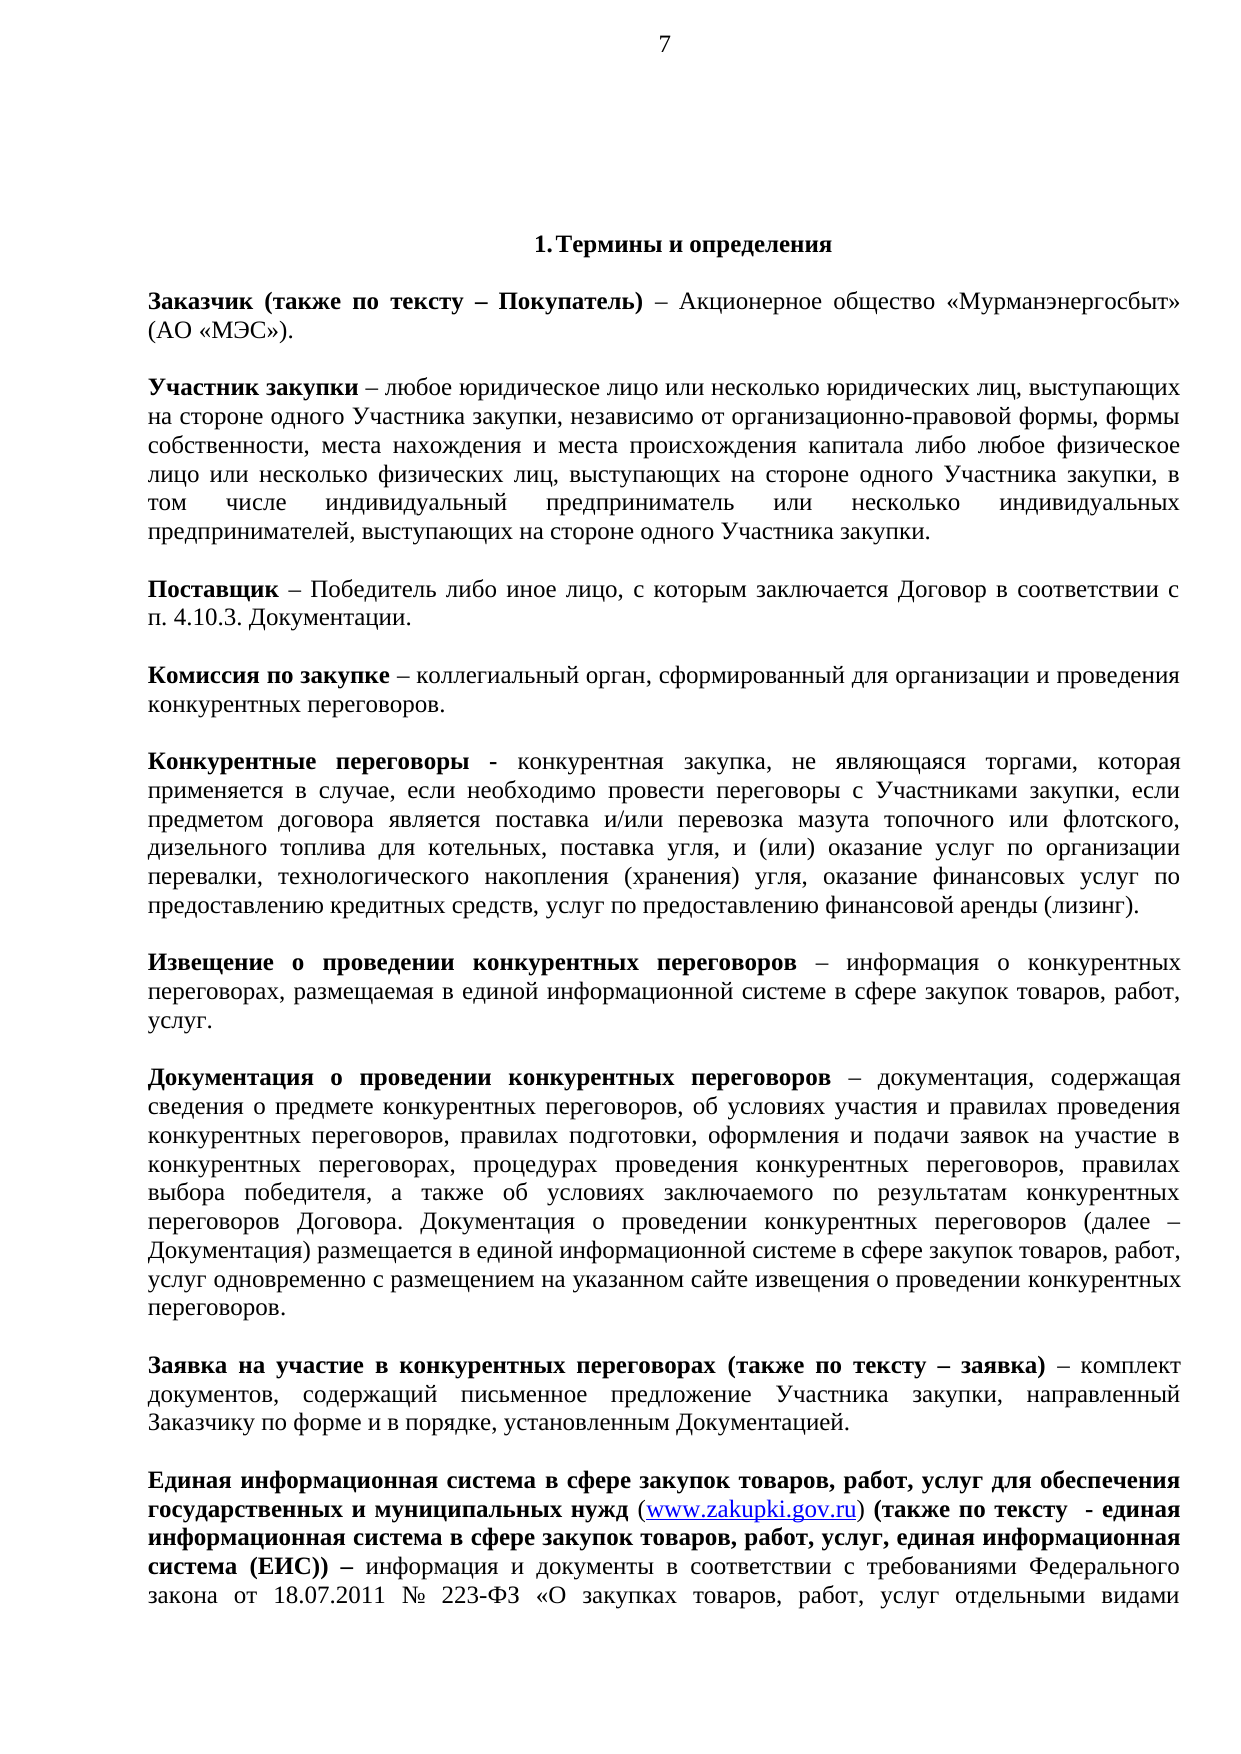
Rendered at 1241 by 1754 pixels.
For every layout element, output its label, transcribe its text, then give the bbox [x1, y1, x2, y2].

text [148, 1465, 1181, 1609]
text Заявка на участие в конкурентных переговорах (также по тексту – заявка) – комплект документов, содержащий письменное предложение Участника закупки, направленный Заказчику по форме и в порядке, установленным Документацией. [148, 1350, 1181, 1436]
text Участник закупки – любое юридическое лицо или несколько юридических лиц, выступающих на стороне одного Участника закупки, независимо от организационно-правовой формы, формы собственности, места нахождения и места происхождения капитала либо любое физическое лицо или несколько физических лиц, выступающих на стороне одного Участника закупки, в том числе индивидуальный предприниматель или несколько индивидуальных предпринимателей, выступающих на стороне одного Участника закупки. [148, 372, 1181, 545]
text Извещение о проведении конкурентных переговоров – информация о конкурентных переговорах, размещаемая в единой информационной системе в сфере закупок товаров, работ, услуг. [148, 947, 1181, 1034]
list Термины и определения [185, 229, 1181, 257]
text Конкурентные переговоры - конкурентная закупка, не являющаяся торгами, которая применяется в случае, если необходимо провести переговоры с Участниками закупки, если предметом договора является поставка и/или перевозка мазута топочного или флотского, дизельного топлива для котельных, поставка угля, и (или) оказание услуг по организации перевалки, технологического накопления (хранения) угля, оказание финансовых услуг по предоставлению кредитных средств, услуг по предоставлению финансовой аренды (лизинг). [148, 746, 1181, 919]
text Комиссия по закупке – коллегиальный орган, сформированный для организации и проведения конкурентных переговоров. [148, 660, 1181, 717]
text Документация о проведении конкурентных переговоров – документация, содержащая сведения о предмете конкурентных переговоров, об условиях участия и правилах проведения конкурентных переговоров, правилах подготовки, оформления и подачи заявок на участие в конкурентных переговорах, процедурах проведения конкурентных переговоров, правилах выбора победителя, а также об условиях заключаемого по результатам конкурентных переговоров Договора. Документация о проведении конкурентных переговоров (далее – Документация) размещается в единой информационной системе в сфере закупок товаров, работ, услуг одновременно с размещением на указанном сайте извещения о проведении конкурентных переговоров. [148, 1062, 1181, 1321]
text Поставщик – Победитель либо иное лицо, с которым заключается Договор в соответствии с п. 4.10.3. Документации. [148, 574, 1181, 631]
text Заказчик (также по тексту – Покупатель) – Акционерное общество «Мурманэнергосбыт» (АО «МЭС»). [148, 286, 1181, 344]
